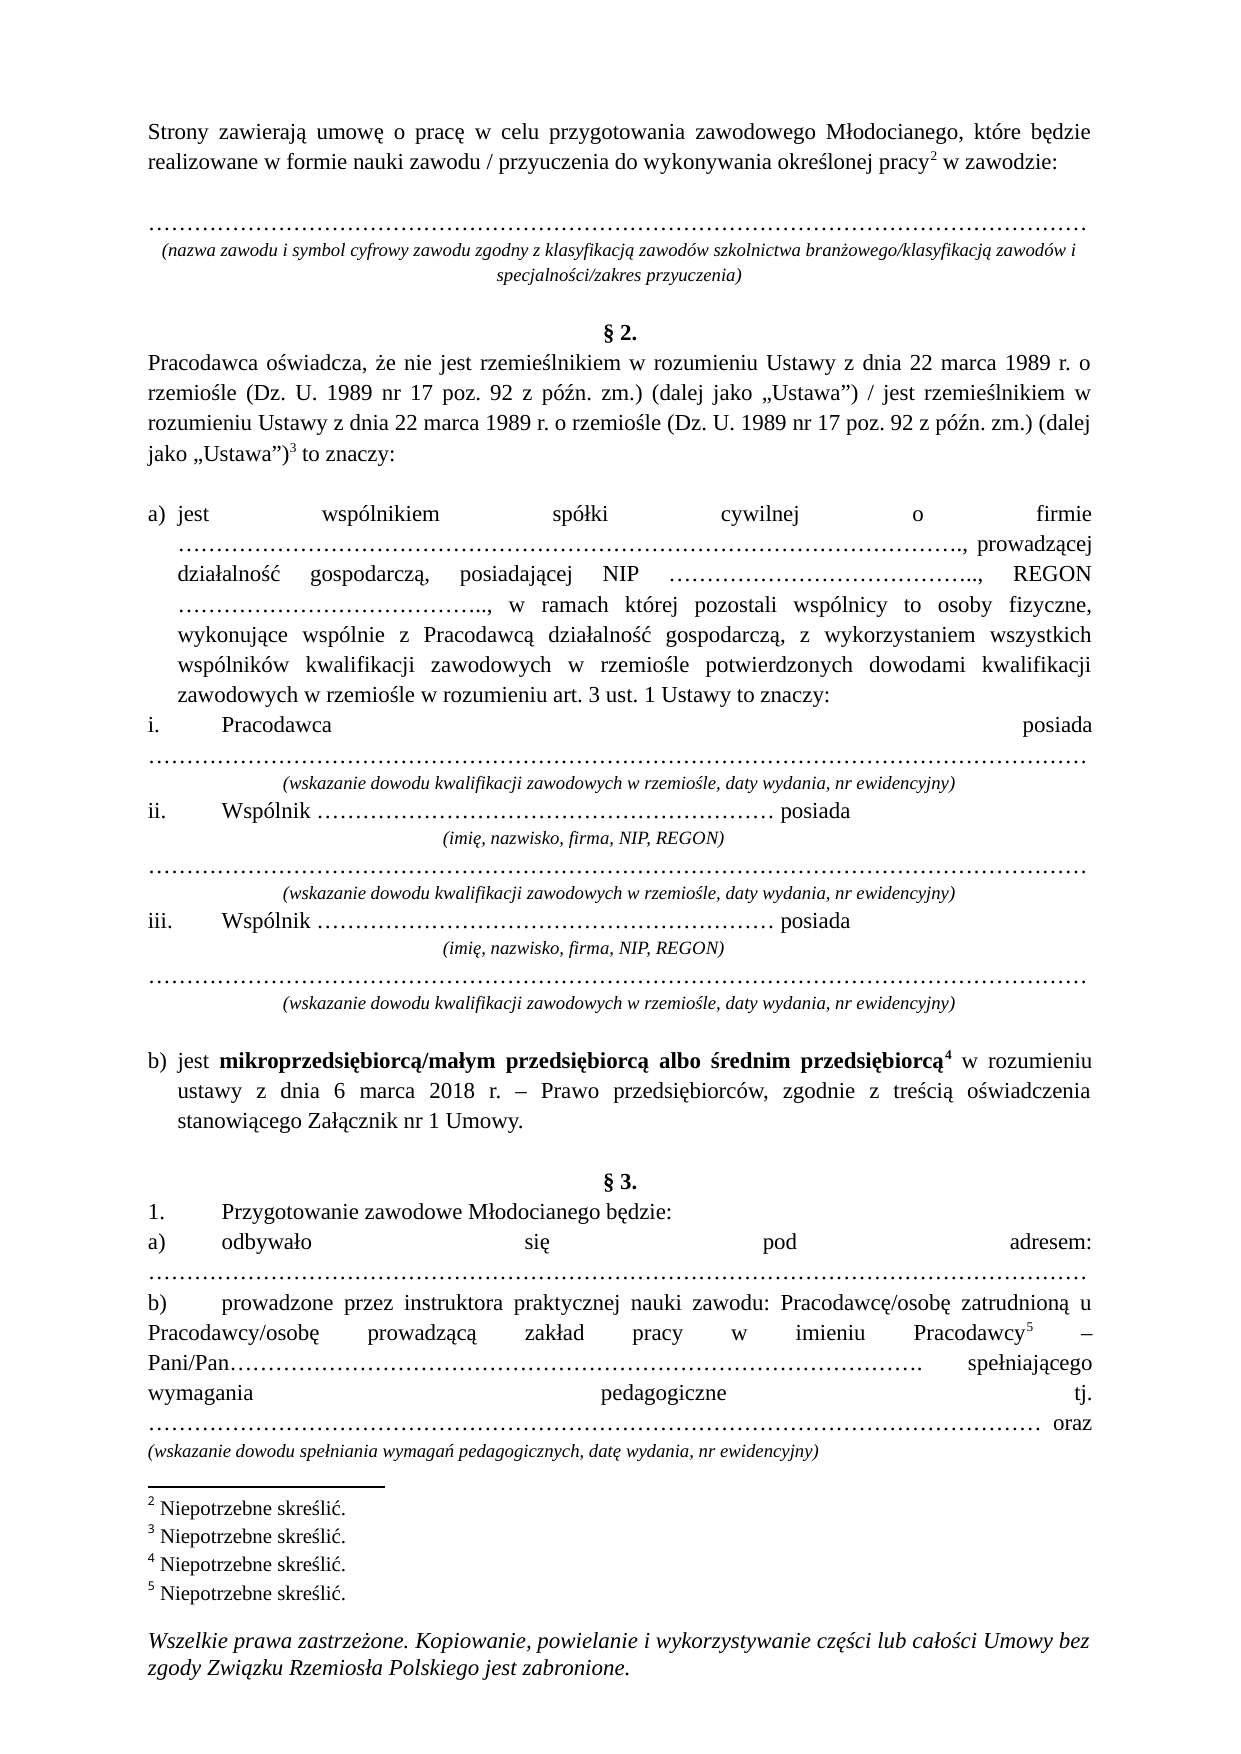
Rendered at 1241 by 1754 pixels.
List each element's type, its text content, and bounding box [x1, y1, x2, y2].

list (imię, nazwisko, firma, NIP, REGON) [369, 827, 1093, 848]
list Wspólnik …………………………………………………… posiada [148, 907, 1093, 933]
list prowadzone przez instruktora praktycznej nauki zawodu: Pracodawcę/osobę zatrudnioną u Pracodawcy/osobę prowadzącą zakład pracy w imieniu Pracodawcy – Pani/Pan………………………………………………………………………………. spełniającego wymagania pedagogiczne tj. ……………………………………………………………………………………………………… oraz [148, 1289, 1093, 1436]
text (wskazanie dowodu kwalifikacji zawodowych w rzemiośle, daty wydania, nr ewidencyjny) [148, 992, 1093, 1013]
text § 2. [148, 319, 1093, 345]
list jest mikroprzedsiębiorcą/małym przedsiębiorcą albo średnim przedsiębiorcą w rozumieniu ustawy z dnia 6 marca 2018 r. – Prawo przedsiębiorców, zgodnie z treścią oświadczenia stanowiącego Załącznik nr 1 Umowy. [148, 1047, 1093, 1134]
list …………………………………………………………………………………………………………… [148, 852, 1093, 878]
text …………………………………………………………………………………………………………… [148, 209, 1093, 235]
list jest wspólnikiem spółki cywilnej o firmie …………………………………………………………………………………………., prowadzącej działalność gospodarczą, posiadającej NIP ………………………………….., REGON ………………………………….., w ramach której pozostali wspólnicy to osoby fizyczne, wykonujące wspólnie z Pracodawcą działalność gospodarczą, z wykorzystaniem wszystkich wspólników kwalifikacji zawodowych w rzemiośle potwierdzonych dowodami kwalifikacji zawodowych w rzemiośle w rozumieniu art. 3 ust. 1 Ustawy to znaczy: [148, 500, 1093, 708]
list Pracodawca posiada …………………………………………………………………………………………………………… [148, 712, 1093, 768]
text § 3. [148, 1168, 1093, 1194]
text (wskazanie dowodu kwalifikacji zawodowych w rzemiośle, daty wydania, nr ewidencyjny) [148, 772, 1093, 793]
list Przygotowanie zawodowe Młodocianego będzie: [148, 1198, 1093, 1224]
list (imię, nazwisko, firma, NIP, REGON) [369, 937, 1093, 958]
text Pracodawca oświadcza, że nie jest rzemieślnikiem w rozumieniu Ustawy z dnia 22 marca 1989 r. o rzemiośle (Dz. U. 1989 nr 17 poz. 92 z późn. zm.) (dalej jako „Ustawa”) / jest rzemieślnikiem w rozumieniu Ustawy z dnia 22 marca 1989 r. o rzemiośle (Dz. U. 1989 nr 17 poz. 92 z późn. zm.) (dalej jako „Ustawa”) to znaczy: [148, 349, 1093, 466]
list odbywało się pod adresem: …………………………………………………………………………………………………………… [148, 1228, 1093, 1285]
text (wskazanie dowodu spełniania wymagań pedagogicznych, datę wydania, nr ewidencyjny) [148, 1440, 1093, 1461]
text (wskazanie dowodu kwalifikacji zawodowych w rzemiośle, daty wydania, nr ewidencyjny) [148, 882, 1093, 903]
text Strony zawierają umowę o pracę w celu przygotowania zawodowego Młodocianego, które będzie realizowane w formie nauki zawodu / przyuczenia do wykonywania określonej pracy w zawodzie: [148, 118, 1093, 175]
list Wspólnik …………………………………………………… posiada [148, 797, 1093, 823]
text (nazwa zawodu i symbol cyfrowy zawodu zgodny z klasyfikacją zawodów szkolnictwa branżowego/klasyfikacją zawodów i specjalności/zakres przyuczenia) [148, 239, 1093, 285]
list …………………………………………………………………………………………………………… [148, 962, 1093, 988]
